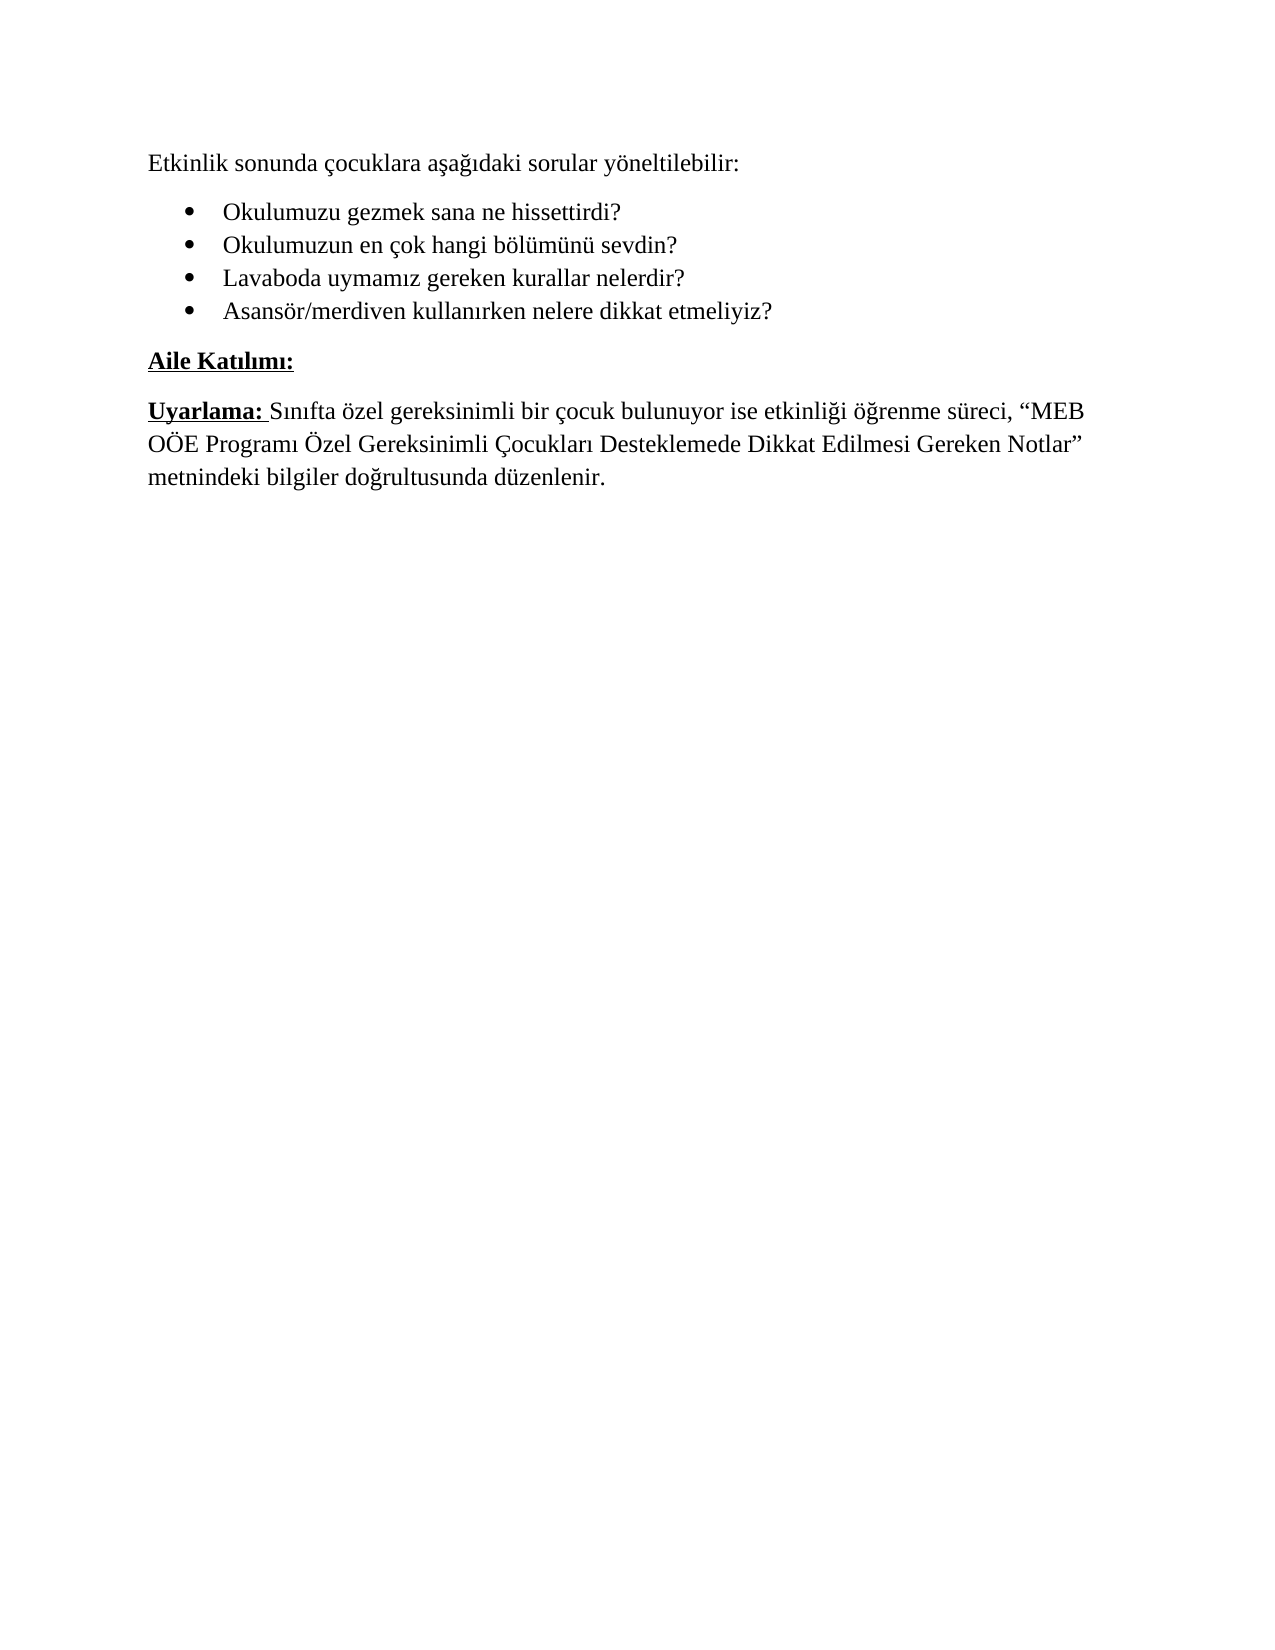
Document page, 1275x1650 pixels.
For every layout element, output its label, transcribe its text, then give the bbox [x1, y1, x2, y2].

list Asansör/merdiven kullanırken nelere dikkat etmeliyiz? [185, 296, 1127, 325]
text Etkinlik sonunda çocuklara aşağıdaki sorular yöneltilebilir: [148, 148, 1127, 176]
list Okulumuzun en çok hangi bölümünü sevdin? [185, 230, 1127, 259]
text Uyarlama: Sınıfta özel gereksinimli bir çocuk bulunuyor ise etkinliği öğrenme süreci, “MEB OÖE Programı Özel Gereksinimli Çocukları Desteklemede Dikkat Edilmesi Gereken Notlar” metnindeki bilgiler doğrultusunda düzenlenir. [148, 396, 1127, 491]
list Okulumuzu gezmek sana ne hissettirdi? [185, 197, 1127, 226]
text Aile Katılımı: [148, 346, 1127, 375]
list Lavaboda uymamız gereken kurallar nelerdir? [185, 263, 1127, 292]
